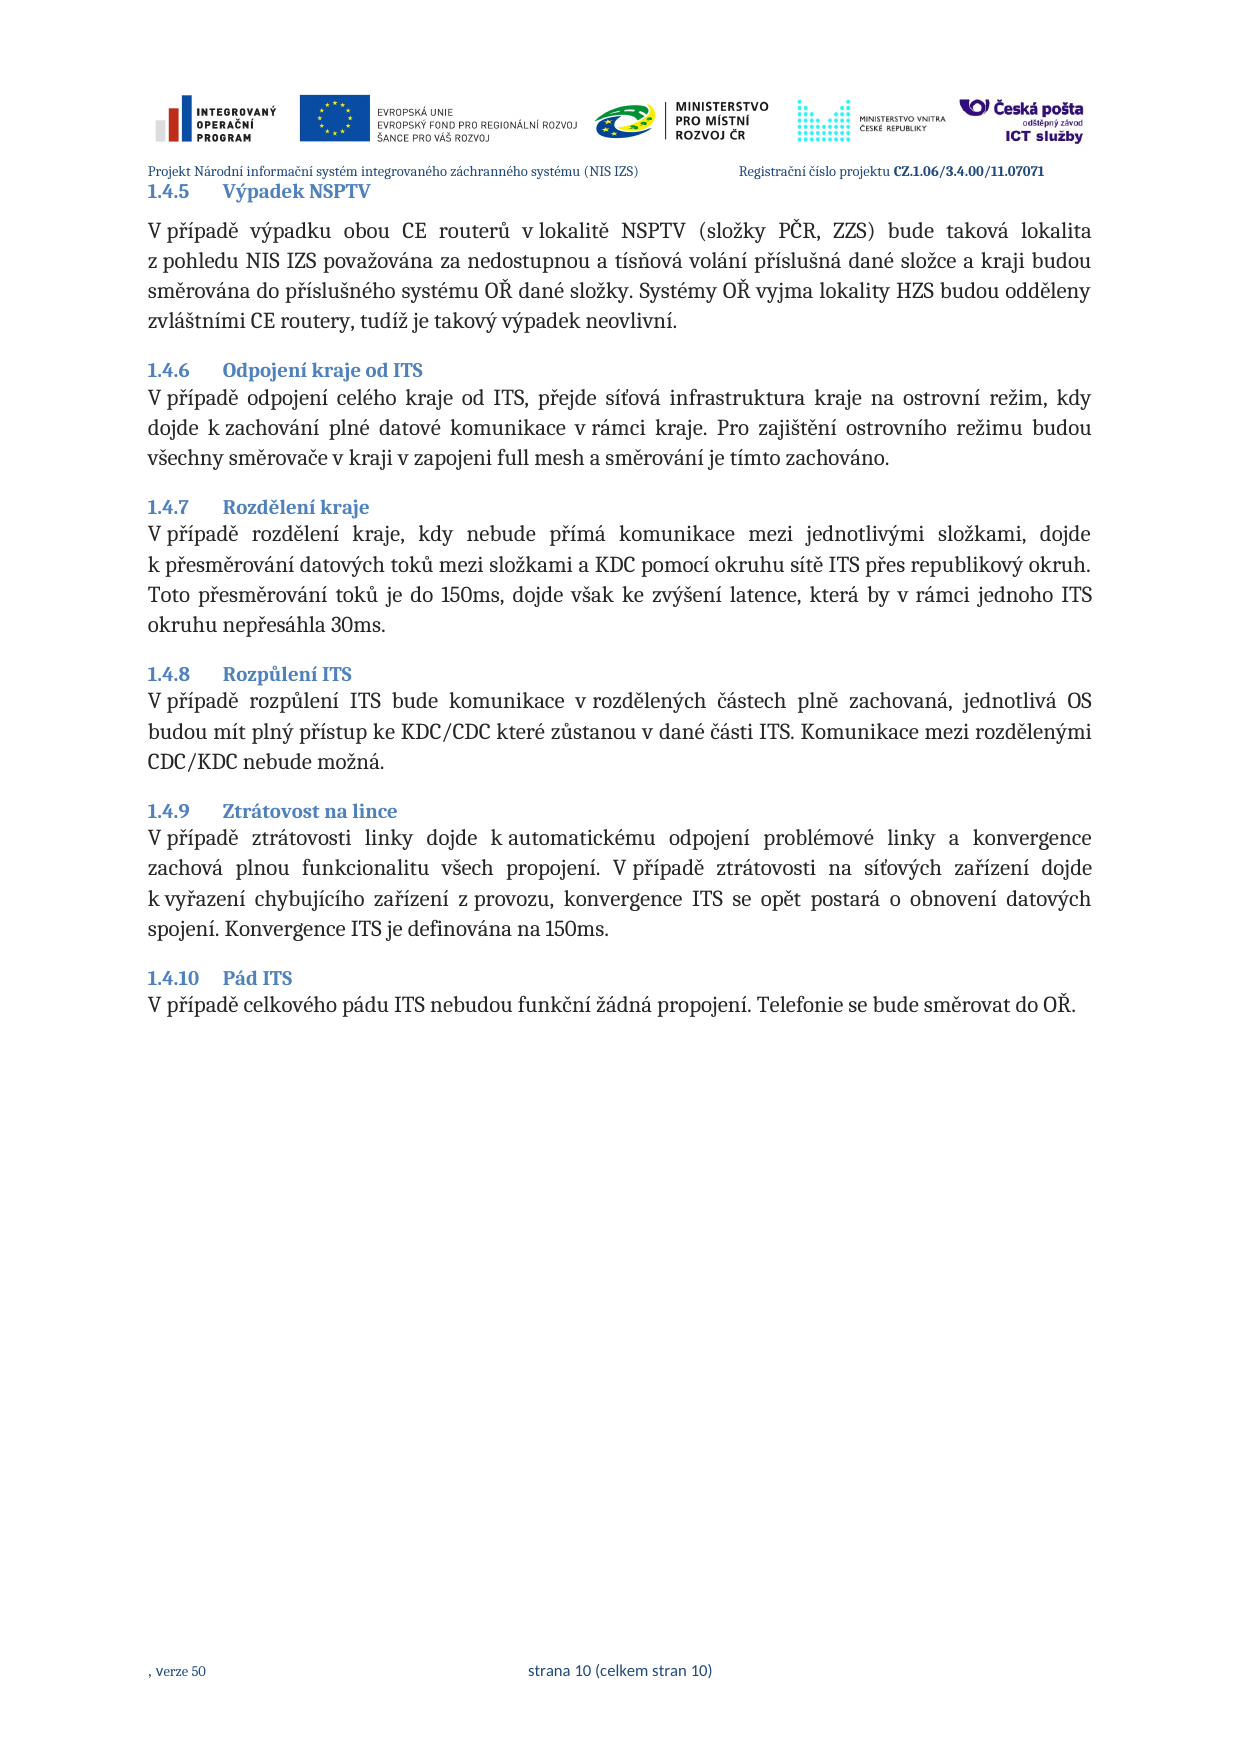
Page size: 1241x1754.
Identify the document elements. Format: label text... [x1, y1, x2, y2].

subtitle Rozdělení kraje [148, 496, 1092, 520]
text V případě celkového pádu ITS nebudou funkční žádná propojení. Telefonie se bude směrovat do OŘ. [148, 992, 1092, 1018]
subtitle Odpojení kraje od ITS [148, 359, 1092, 383]
text V případě rozpůlení ITS bude komunikace v rozdělených částech plně zachovaná, jednotlivá OS budou mít plný přístup ke KDC/CDC které zůstanou v dané části ITS. Komunikace mezi rozdělenými CDC/KDC nebude možná. [148, 688, 1092, 775]
subtitle Výpadek NSPTV [148, 180, 1092, 204]
text V případě výpadku obou CE routerů v lokalitě NSPTV (složky PČR, ZZS) bude taková lokalita z pohledu NIS IZS považována za nedostupnou a tísňová volání příslušná dané složce a kraji budou směrována do příslušného systému OŘ dané složky. Systémy OŘ vyjma lokality HZS budou odděleny zvláštními CE routery, tudíž je takový výpadek neovlivní. [148, 217, 1092, 334]
subtitle Ztrátovost na lince [148, 800, 1092, 824]
text V případě rozdělení kraje, kdy nebude přímá komunikace mezi jednotlivými složkami, dojde k přesměrování datových toků mezi složkami a KDC pomocí okruhu sítě ITS přes republikový okruh. Toto přesměrování toků je do 150ms, dojde však ke zvýšení latence, která by v rámci jednoho ITS okruhu nepřesáhla 30ms. [148, 521, 1092, 638]
picture [147, 86, 1091, 152]
text V případě odpojení celého kraje od ITS, přejde síťová infrastruktura kraje na ostrovní režim, kdy dojde k zachování plné datové komunikace v rámci kraje. Pro zajištění ostrovního režimu budou všechny směrovače v kraji v zapojeni full mesh a směrování je tímto zachováno. [148, 384, 1092, 471]
subtitle Rozpůlení ITS [148, 663, 1092, 687]
text V případě ztrátovosti linky dojde k automatickému odpojení problémové linky a konvergence zachová plnou funkcionalitu všech propojení. V případě ztrátovosti na síťových zařízení dojde k vyřazení chybujícího zařízení z provozu, konvergence ITS se opět postará o obnovení datových spojení. Konvergence ITS je definována na 150ms. [148, 825, 1092, 942]
subtitle Pád ITS [148, 967, 1092, 991]
